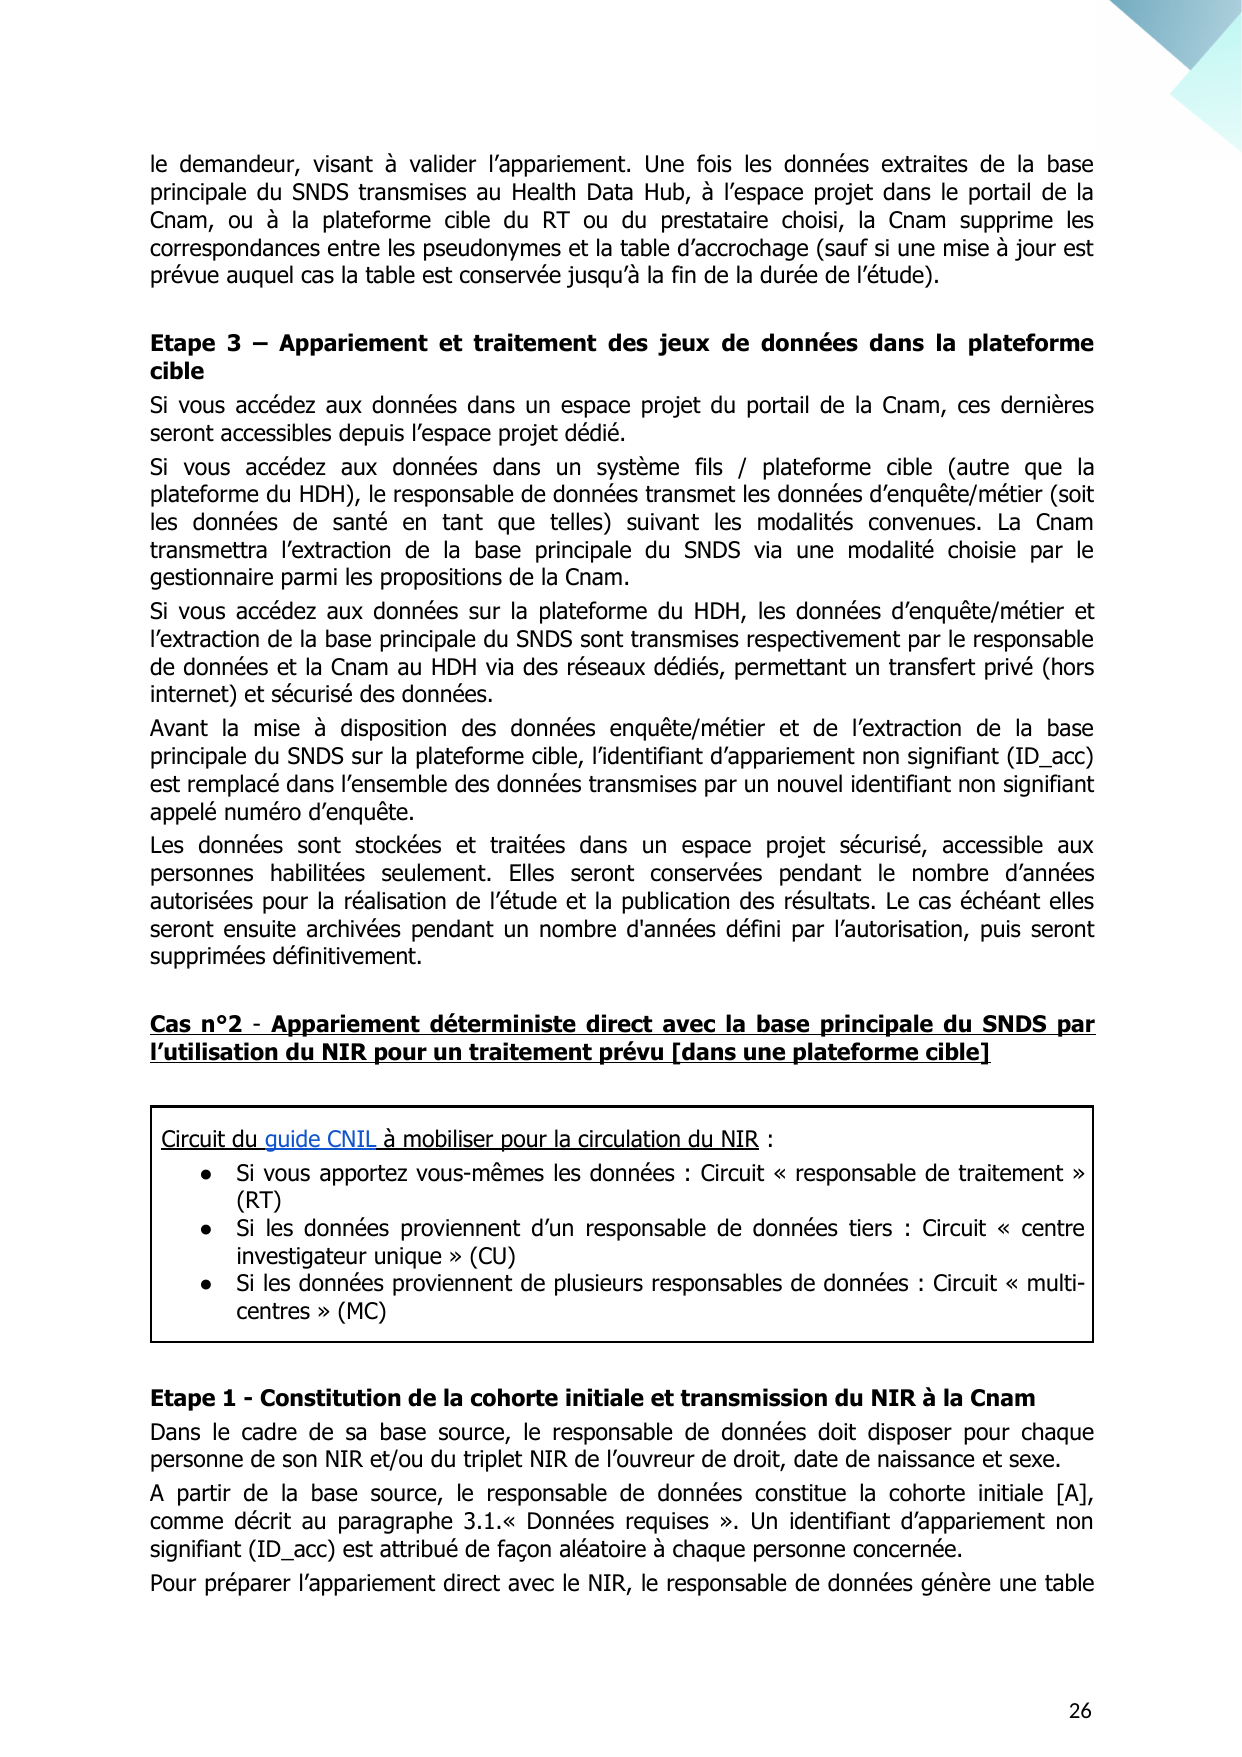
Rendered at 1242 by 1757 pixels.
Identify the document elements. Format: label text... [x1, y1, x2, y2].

text Si vous accédez aux données sur la plateforme du HDH, les données d’enquête/métier et l’extraction de la base principale du SNDS sont transmises respectivement par le responsable de données et la Cnam au HDH via des réseaux dédiés, permettant un transfert privé (hors internet) et sécurisé des données. [150, 597, 1096, 708]
text Cas n°2 - Appariement déterministe direct avec la base principale du SNDS par l’utilisation du NIR pour un traitement prévu [dans une plateforme cible] [150, 1010, 1096, 1034]
text Etape 1 - Constitution de la cohorte initiale et transmission du NIR à la Cnam [150, 1383, 1096, 1411]
text Avant la mise à disposition des données enquête/métier et de l’extraction de la base principale du SNDS sur la plateforme cible, l’identifiant d’appariement non signifiant (ID_acc) est remplacé dans l’ensemble des données transmises par un nouvel identifiant non signifiant appelé numéro d’enquête. [150, 714, 1096, 825]
text A partir de la base source, le responsable de données constitue la cohorte initiale [A], comme décrit au paragraphe 3.1.« Données requises ». Un identifiant d’appariement non signifiant (ID_acc) est attribué de façon aléatoire à chaque personne concernée. [150, 1479, 1096, 1562]
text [150, 1568, 1096, 1596]
text Dans le cadre de sa base source, le responsable de données doit disposer pour chaque personne de son NIR et/ou du triplet NIR de l’ouvreur de droit, date de naissance et sexe. [150, 1417, 1096, 1473]
text Etape 3 – Appariement et traitement des jeux de données dans la plateforme cible [150, 329, 1096, 384]
text Cas n°2 - Appariement déterministe direct avec la base principale du SNDS par l’utilisation du NIR pour un traitement prévu [dans une plateforme cible] [150, 1035, 1096, 1065]
text Si vous accédez aux données dans un système fils / plateforme cible (autre que la plateforme du HDH), le responsable de données transmet les données d’enquête/métier (soit les données de santé en tant que telles) suivant les modalités convenues. La Cnam transmettra l’extraction de la base principale du SNDS via une modalité choisie par le gestionnaire parmi les propositions de la Cnam. [150, 452, 1096, 591]
picture [1097, 0, 1242, 157]
text Les données sont stockées et traitées dans un espace projet sécurisé, accessible aux personnes habilitées seulement. Elles seront conservées pendant le nombre d’années autorisées pour la réalisation de l’étude et la publication des résultats. Le cas échéant elles seront ensuite archivées pendant un nombre d'années défini par l’autorisation, puis seront supprimées définitivement. [150, 831, 1096, 969]
text Si vous accédez aux données dans un espace projet du portail de la Cnam, ces dernières seront accessibles depuis l’espace projet dédié. [150, 390, 1096, 446]
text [150, 150, 1096, 288]
